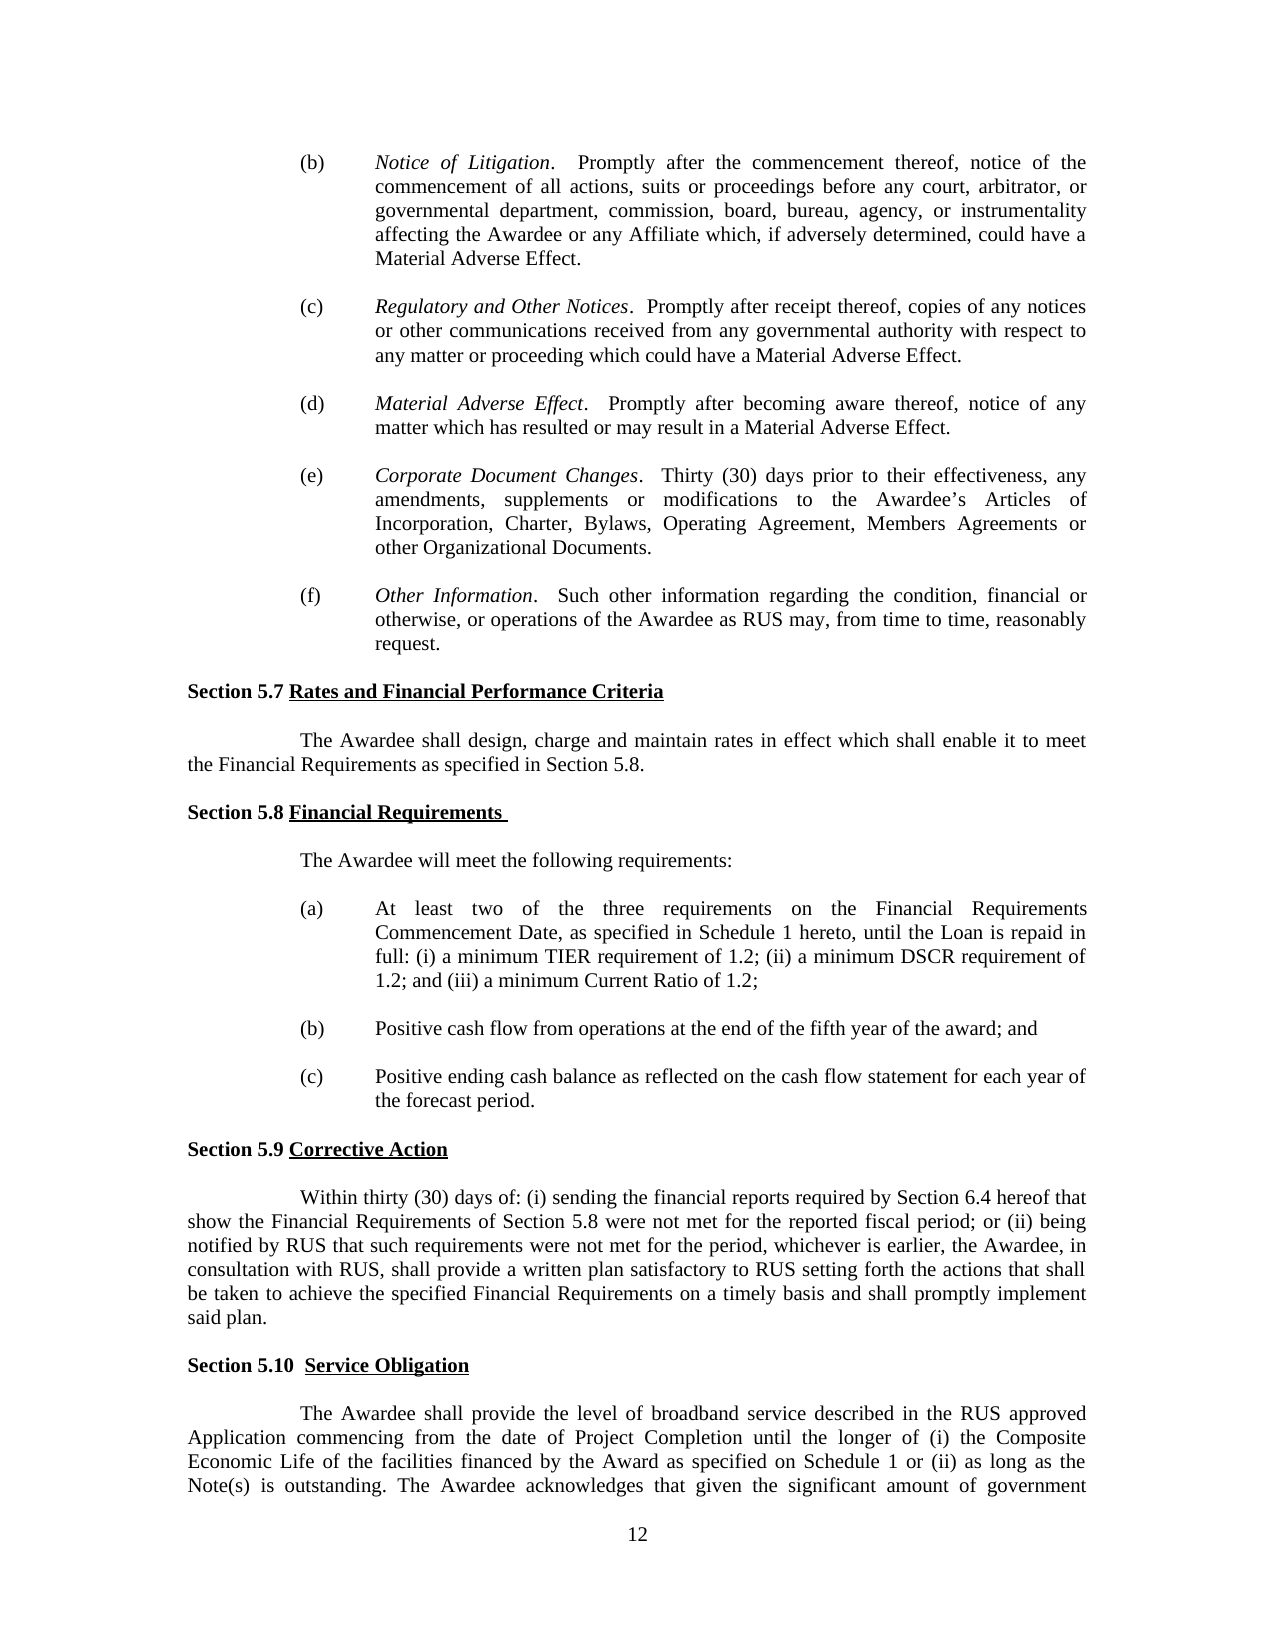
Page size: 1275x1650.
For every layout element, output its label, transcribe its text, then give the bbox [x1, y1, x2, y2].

list Positive cash flow from operations at the end of the fifth year of the award; and [300, 1016, 1087, 1040]
text (c) Regulatory and Other Notices. Promptly after receipt thereof, copies of any notices or other communications received from any governmental authority with respect to any matter or proceeding which could have a Material Adverse Effect. [300, 294, 1087, 367]
list At least two of the three requirements on the Financial Requirements Commencement Date, as specified in Schedule 1 hereto, until the Loan is repaid in full: (i) a minimum TIER requirement of 1.2; (ii) a minimum DSCR requirement of 1.2; and (iii) a minimum Current Ratio of 1.2; [300, 896, 1087, 992]
text The Awardee shall design, charge and maintain rates in effect which shall enable it to meet the Financial Requirements as specified in Section 5.8. [187, 727, 1087, 776]
text Section 5.8 Financial Requirements [187, 800, 1087, 824]
list Positive ending cash balance as reflected on the cash flow statement for each year of the forecast period. [300, 1064, 1087, 1112]
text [187, 1401, 1087, 1497]
text (d) Material Adverse Effect. Promptly after becoming aware thereof, notice of any matter which has resulted or may result in a Material Adverse Effect. [300, 391, 1087, 439]
text The Awardee will meet the following requirements: [187, 848, 1087, 872]
text Section 5.10 Service Obligation [187, 1353, 1087, 1377]
text Section 5.9 Corrective Action [187, 1137, 1087, 1161]
text (e) Corporate Document Changes. Thirty (30) days prior to their effectiveness, any amendments, supplements or modifications to the Awardee’s Articles of Incorporation, Charter, Bylaws, Operating Agreement, Members Agreements or other Organizational Documents. [300, 463, 1087, 559]
text Section 5.7 Rates and Financial Performance Criteria [187, 679, 1087, 703]
text (b) Notice of Litigation. Promptly after the commencement thereof, notice of the commencement of all actions, suits or proceedings before any court, arbitrator, or governmental department, commission, board, bureau, agency, or instrumentality affecting the Awardee or any Affiliate which, if adversely determined, could have a Material Adverse Effect. [0, 150, 1087, 270]
text (f) Other Information. Such other information regarding the condition, financial or otherwise, or operations of the Awardee as RUS may, from time to time, reasonably request. [300, 583, 1087, 655]
text Within thirty (30) days of: (i) sending the financial reports required by Section 6.4 hereof that show the Financial Requirements of Section 5.8 were not met for the reported fiscal period; or (ii) being notified by RUS that such requirements were not met for the period, whichever is earlier, the Awardee, in consultation with RUS, shall provide a written plan satisfactory to RUS setting forth the actions that shall be taken to achieve the specified Financial Requirements on a timely basis and shall promptly implement said plan. [187, 1185, 1087, 1329]
